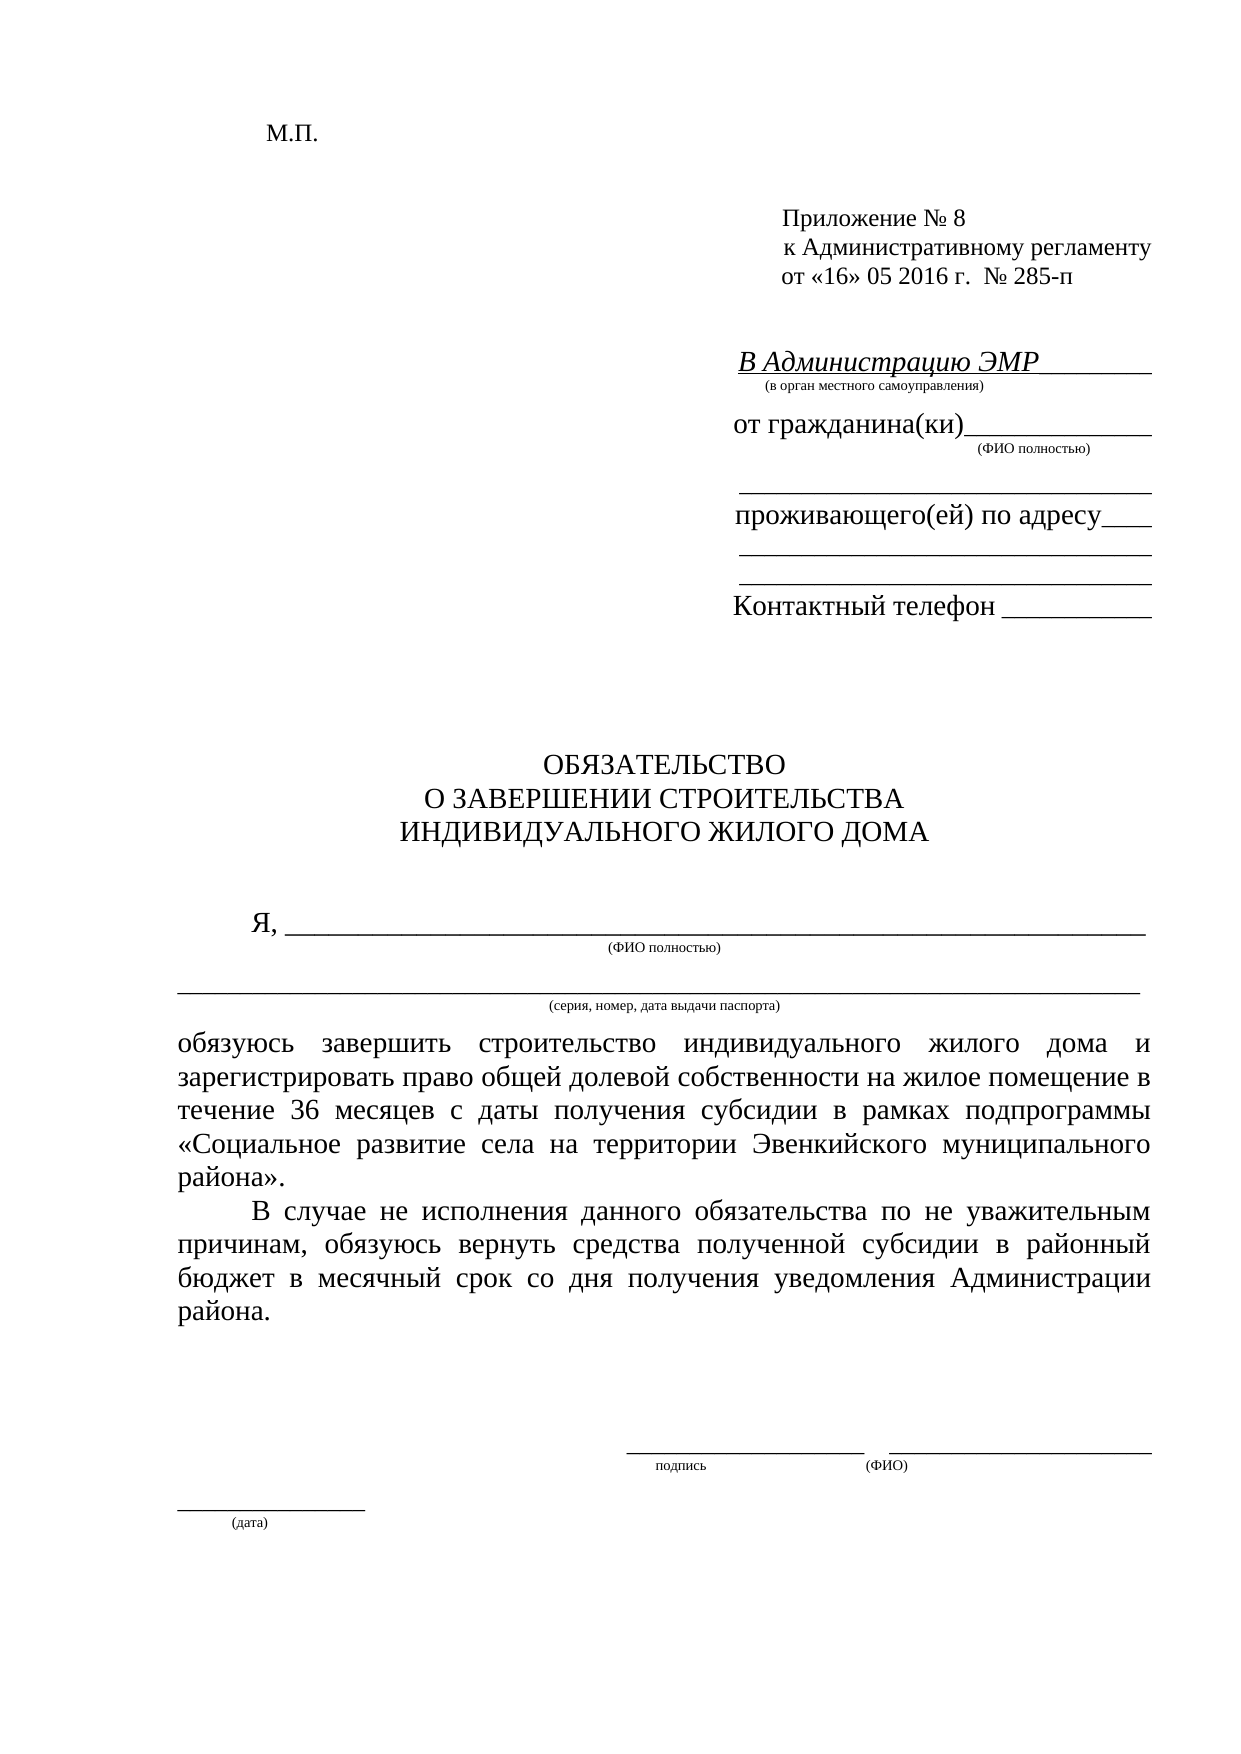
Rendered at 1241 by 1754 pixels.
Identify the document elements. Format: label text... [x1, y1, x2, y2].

text Я, ___________________________________________________________ [177, 905, 1152, 939]
text к Административному регламенту [472, 232, 1152, 261]
text _______________ [177, 1485, 1152, 1514]
text М.П. [266, 118, 1152, 147]
text Контактный телефон ____________ [177, 588, 1152, 622]
text от гражданина(ки)_______________ [177, 406, 1152, 439]
text В Администрацию ЭМР_________ [177, 344, 1152, 377]
text Приложение № 8 [177, 203, 1152, 232]
text О ЗАВЕРШЕНИИ СТРОИТЕЛЬСТВА [177, 781, 1152, 814]
text (в орган местного самоуправления) [177, 377, 1152, 406]
text _____________________________________________________________________________ [177, 968, 1152, 996]
text подпись (ФИО) [177, 1456, 1152, 1485]
text В случае не исполнения данного обязательства по не уважительным причинам, обязуюсь вернуть средства полученной субсидии в районный бюджет в месячный срок со дня получения уведомления Администрации района. [177, 1193, 1152, 1327]
text (ФИО полностью) [177, 939, 1152, 968]
text (ФИО полностью) [177, 439, 1152, 468]
text от «16» 05 2016 г. № 285-п [177, 261, 1152, 290]
text ___________________ _____________________ [177, 1428, 1152, 1456]
text обязуюсь завершить строительство индивидуального жилого дома и зарегистрировать право общей долевой собственности на жилое помещение в течение 36 месяцев с даты получения субсидии в рамках подпрограммы «Социальное развитие села на территории Эвенкийского муниципального района». [177, 1025, 1152, 1193]
text ОБЯЗАТЕЛЬСТВО [177, 747, 1152, 781]
text ИНДИВИДУАЛЬНОГО ЖИЛОГО ДОМА [177, 814, 1152, 848]
text (дата) [177, 1514, 1152, 1543]
text _________________________________ [177, 531, 1152, 559]
text _________________________________ [177, 559, 1152, 588]
text проживающего(ей) по адресу____ [177, 497, 1152, 531]
text (серия, номер, дата выдачи паспорта) [177, 996, 1152, 1025]
text _________________________________ [177, 468, 1152, 497]
